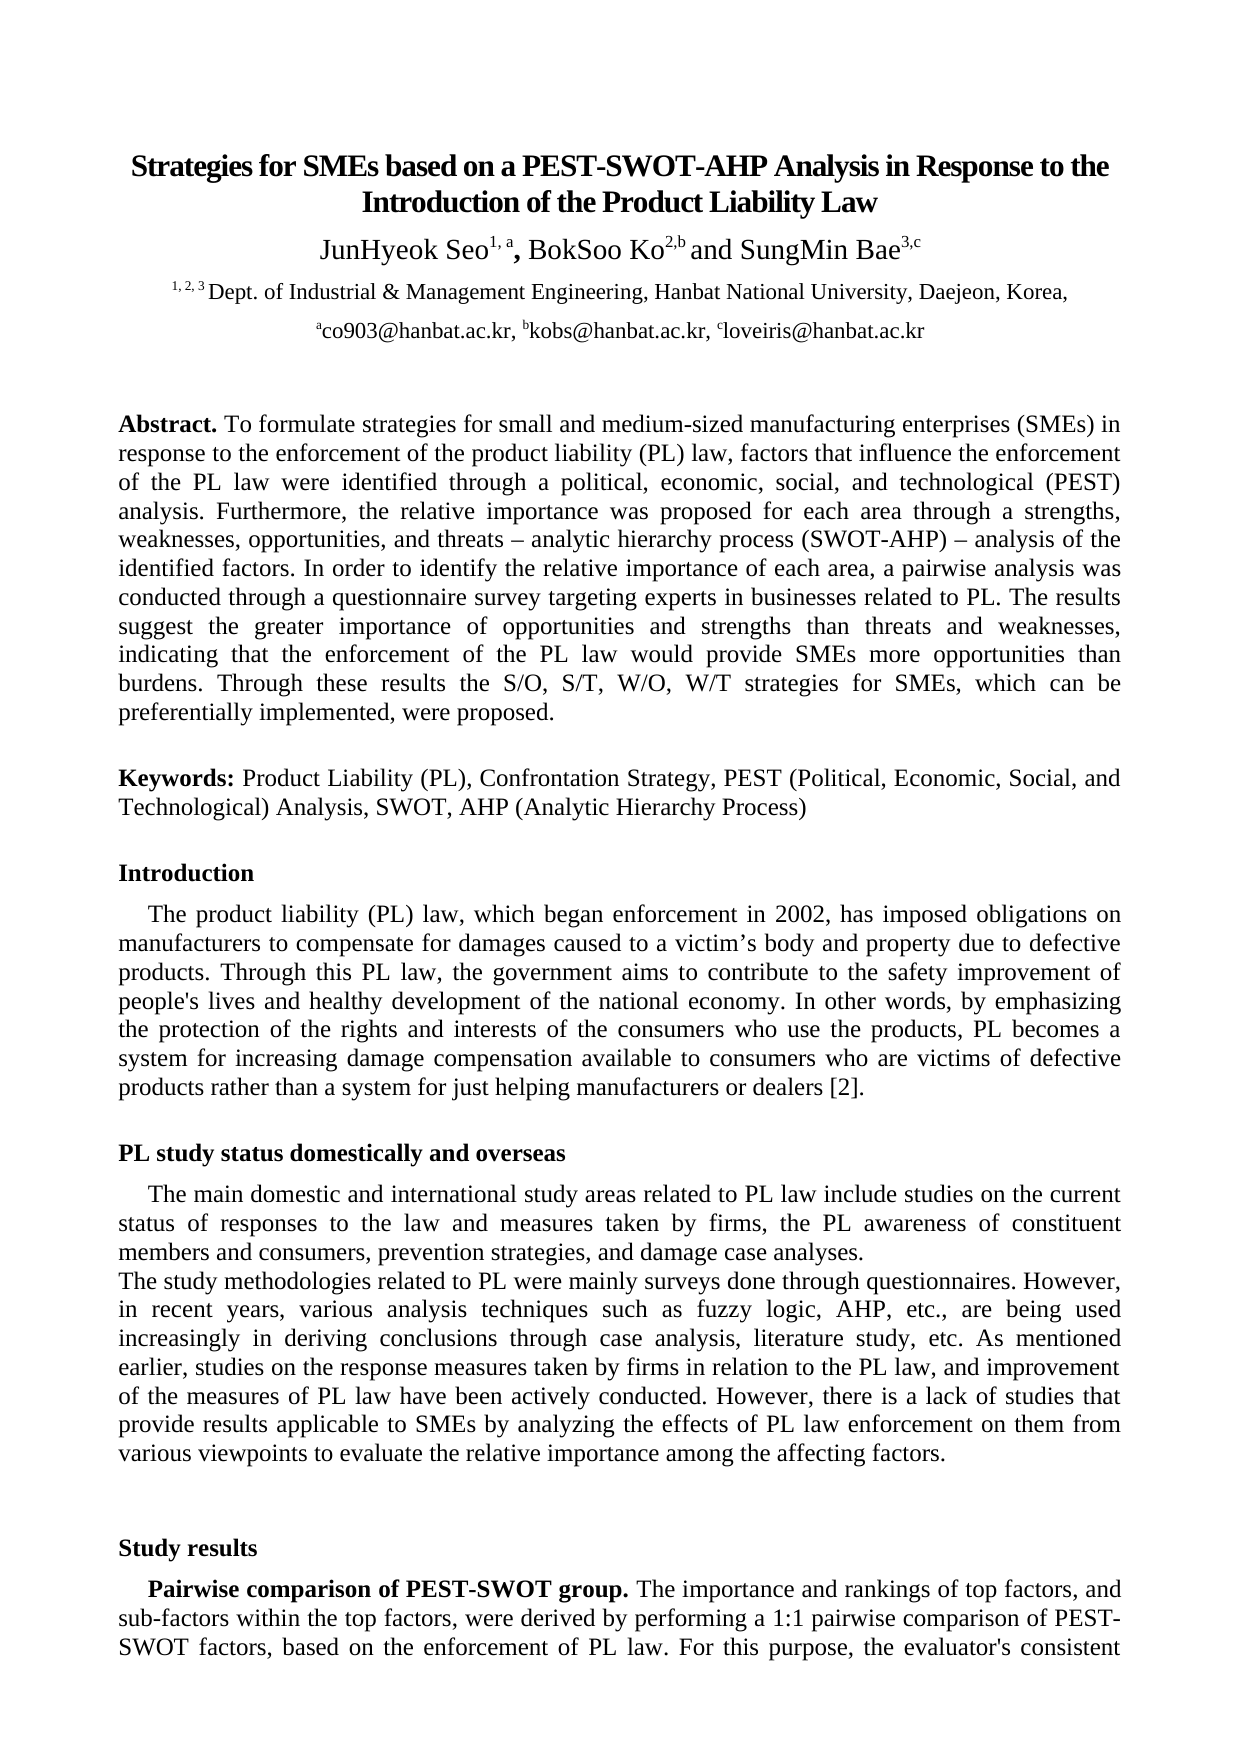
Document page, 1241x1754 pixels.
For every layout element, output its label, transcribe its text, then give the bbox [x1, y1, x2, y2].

text Abstract. To formulate strategies for small and medium-sized manufacturing enterprises (SMEs) in response to the enforcement of the product liability (PL) law, factors that influence the enforcement of the PL law were identified through a political, economic, social, and technological (PEST) analysis. Furthermore, the relative importance was proposed for each area through a strengths, weaknesses, opportunities, and threats – analytic hierarchy process (SWOT-AHP) – analysis of the identified factors. In order to identify the relative importance of each area, a pairwise analysis was conducted through a questionnaire survey targeting experts in businesses related to PL. The results suggest the greater importance of opportunities and strengths than threats and weaknesses, indicating that the enforcement of the PL law would provide SMEs more opportunities than burdens. Through these results the S/O, S/T, W/O, W/T strategies for SMEs, which can be preferentially implemented, were proposed. [118, 409, 1122, 726]
text The study methodologies related to PL were mainly surveys done through questionnaires. However, in recent years, various analysis techniques such as fuzzy logic, AHP, etc., are being used increasingly in deriving conclusions through case analysis, literature study, etc. As mentioned earlier, studies on the response measures taken by firms in relation to the PL law, and improvement of the measures of PL law have been actively conducted. However, there is a lack of studies that provide results applicable to SMEs by analyzing the effects of PL law enforcement on them from various viewpoints to evaluate the relative importance among the affecting factors. [118, 1266, 1122, 1467]
subtitle Keywords: Product Liability (PL), Confrontation Strategy, PEST (Political, Economic, Social, and Technological) Analysis, SWOT, AHP (Analytic Hierarchy Process) [118, 763, 1122, 821]
subtitle Study results [118, 1533, 1122, 1562]
text The main domestic and international study areas related to PL law include studies on the current status of responses to the law and measures taken by firms, the PL awareness of constituent members and consumers, prevention strategies, and damage case analyses. [118, 1179, 1122, 1266]
text aco903@hanbat.ac.kr, bkobs@hanbat.ac.kr, cloveiris@hanbat.ac.kr [118, 317, 1122, 343]
title Strategies for SMEs based on a PEST-SWOT-AHP Analysis in Response to the Introduction of the Product Liability Law [118, 148, 1122, 219]
subtitle Introduction [118, 858, 1122, 887]
text JunHyeok Seo1, a, BokSoo Ko2,b and SungMin Bae3,c [118, 232, 1122, 266]
text The product liability (PL) law, which began enforcement in 2002, has imposed obligations on manufacturers to compensate for damages caused to a victim’s body and property due to defective products. Through this PL law, the government aims to contribute to the safety improvement of people's lives and healthy development of the national economy. In other words, by emphasizing the protection of the rights and interests of the consumers who use the products, PL becomes a system for increasing damage compensation available to consumers who are victims of defective products rather than a system for just helping manufacturers or dealers [2]. [118, 899, 1122, 1101]
subtitle PL study status domestically and overseas [118, 1138, 1122, 1167]
text 1, 2, 3 Dept. of Industrial & Management Engineering, Hanbat National University, Daejeon, Korea, [118, 278, 1122, 304]
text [118, 1574, 1122, 1661]
